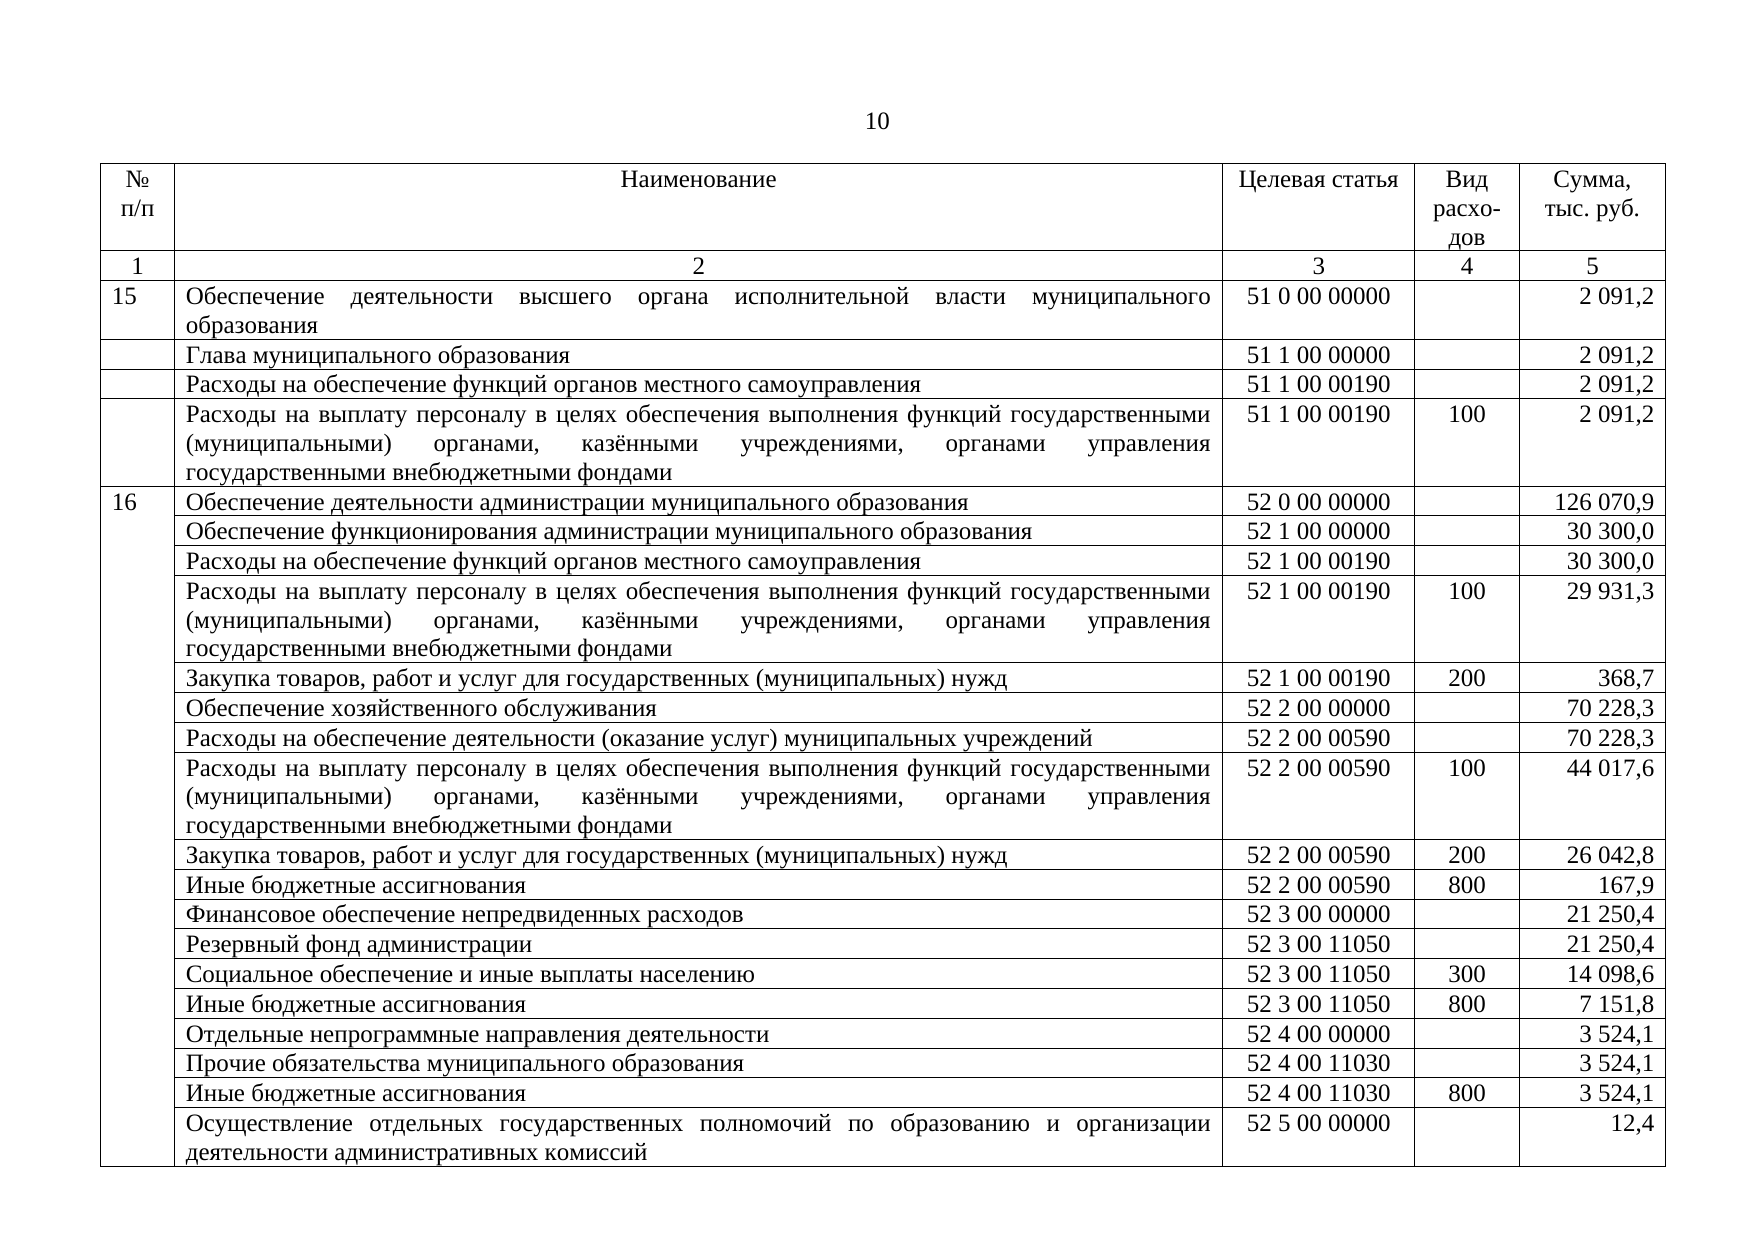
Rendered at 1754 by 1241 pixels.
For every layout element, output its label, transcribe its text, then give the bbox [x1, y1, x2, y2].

table_cell 52 3 00 00000 [1223, 900, 1414, 928]
table_cell Иные бюджетные ассигнования [175, 870, 1222, 898]
table_cell [1415, 1019, 1519, 1047]
table_cell 3 [1223, 251, 1414, 280]
table_cell 44 017,6 [1520, 753, 1665, 839]
table_cell 3 524,1 [1520, 1049, 1665, 1077]
table_cell Расходы на обеспечение функций органов местного самоуправления [175, 370, 1222, 398]
table_cell Резервный фонд администрации [175, 929, 1222, 958]
table_cell 52 2 00 00590 [1223, 753, 1414, 839]
table_cell Глава муниципального образования [175, 340, 1222, 368]
table_cell Прочие обязательства муниципального образования [175, 1049, 1222, 1077]
table_cell 15 [101, 281, 174, 339]
table_cell 29 931,3 [1520, 576, 1665, 662]
table_cell 52 2 00 00590 [1223, 840, 1414, 869]
table_cell [1415, 487, 1519, 515]
table_cell 14 098,6 [1520, 959, 1665, 988]
table_cell 52 0 00 00000 [1223, 487, 1414, 515]
table_cell [1415, 1049, 1519, 1077]
table_cell 52 3 00 11050 [1223, 929, 1414, 958]
table_cell 100 [1415, 399, 1519, 486]
table_cell 52 4 00 00000 [1223, 1019, 1414, 1047]
table_cell 126 070,9 [1520, 487, 1665, 515]
table_cell 51 1 00 00190 [1223, 370, 1414, 398]
table_cell 70 228,3 [1520, 693, 1665, 722]
table_cell 30 300,0 [1520, 546, 1665, 575]
table_cell [101, 340, 174, 368]
table_cell 3 524,1 [1520, 1019, 1665, 1047]
table_cell Иные бюджетные ассигнования [175, 989, 1222, 1018]
table_cell 2 091,2 [1520, 370, 1665, 398]
table_cell 800 [1415, 989, 1519, 1018]
table_header Наименование [175, 164, 1222, 250]
table_cell 3 524,1 [1520, 1078, 1665, 1107]
table_cell 52 2 00 00590 [1223, 870, 1414, 898]
table_cell 16 [101, 487, 174, 1166]
table_cell 800 [1415, 1078, 1519, 1107]
table_cell 368,7 [1520, 663, 1665, 692]
table_cell Социальное обеспечение и иные выплаты населению [175, 959, 1222, 988]
table_cell [1415, 929, 1519, 958]
table_cell Расходы на обеспечение деятельности (оказание услуг) муниципальных учреждений [175, 723, 1222, 752]
table_header Целевая статья [1223, 164, 1414, 250]
table_cell Обеспечение функционирования администрации муниципального образования [175, 516, 1222, 545]
table_cell Обеспечение деятельности высшего органа исполнительной власти муниципального образования [175, 281, 1222, 339]
table_cell 12,4 [1520, 1108, 1665, 1166]
table_cell [1415, 546, 1519, 575]
table_cell Отдельные непрограммные направления деятельности [175, 1019, 1222, 1047]
table_cell 52 1 00 00190 [1223, 576, 1414, 662]
table_cell 51 0 00 00000 [1223, 281, 1414, 339]
table_cell [1415, 370, 1519, 398]
table_cell [1415, 340, 1519, 368]
table_cell 52 4 00 11030 [1223, 1049, 1414, 1077]
table_cell 52 5 00 00000 [1223, 1108, 1414, 1166]
table_cell 70 228,3 [1520, 723, 1665, 752]
table_cell 167,9 [1520, 870, 1665, 898]
table_cell Обеспечение хозяйственного обслуживания [175, 693, 1222, 722]
table_header Вид расхо-дов [1415, 164, 1519, 250]
table_cell 7 151,8 [1520, 989, 1665, 1018]
table_cell Финансовое обеспечение непредвиденных расходов [175, 900, 1222, 928]
table_cell 52 2 00 00000 [1223, 693, 1414, 722]
table_cell 52 3 00 11050 [1223, 989, 1414, 1018]
table_cell 52 2 00 00590 [1223, 723, 1414, 752]
table_cell [1415, 281, 1519, 339]
table_cell 2 091,2 [1520, 399, 1665, 486]
table_cell Закупка товаров, работ и услуг для государственных (муниципальных) нужд [175, 663, 1222, 692]
table_cell [1415, 900, 1519, 928]
table_cell 800 [1415, 870, 1519, 898]
table_cell [1415, 693, 1519, 722]
table_cell Иные бюджетные ассигнования [175, 1078, 1222, 1107]
table_cell [101, 399, 174, 486]
table_cell 52 4 00 11030 [1223, 1078, 1414, 1107]
table_cell 200 [1415, 663, 1519, 692]
table_cell 51 1 00 00000 [1223, 340, 1414, 368]
table_cell 4 [1415, 251, 1519, 280]
table_cell Расходы на обеспечение функций органов местного самоуправления [175, 546, 1222, 575]
table_cell [1415, 723, 1519, 752]
table_header № п/п [101, 164, 174, 250]
table_cell 5 [1520, 251, 1665, 280]
table_cell 26 042,8 [1520, 840, 1665, 869]
table_header Сумма, тыс. руб. [1520, 164, 1665, 250]
table_cell 100 [1415, 576, 1519, 662]
table_cell 200 [1415, 840, 1519, 869]
table_cell 2 [175, 251, 1222, 280]
table_cell 52 1 00 00000 [1223, 516, 1414, 545]
table_cell 52 1 00 00190 [1223, 546, 1414, 575]
table_cell 21 250,4 [1520, 929, 1665, 958]
table_cell Расходы на выплату персоналу в целях обеспечения выполнения функций государственными (муниципальными) органами, казёнными учреждениями, органами управления государственными внебюджетными фондами [175, 399, 1222, 486]
table_cell [101, 370, 174, 398]
table_cell 30 300,0 [1520, 516, 1665, 545]
table_cell Расходы на выплату персоналу в целях обеспечения выполнения функций государственными (муниципальными) органами, казёнными учреждениями, органами управления государственными внебюджетными фондами [175, 576, 1222, 662]
table_cell [1415, 516, 1519, 545]
table_cell Обеспечение деятельности администрации муниципального образования [175, 487, 1222, 515]
table_cell 2 091,2 [1520, 340, 1665, 368]
table_cell Расходы на выплату персоналу в целях обеспечения выполнения функций государственными (муниципальными) органами, казёнными учреждениями, органами управления государственными внебюджетными фондами [175, 753, 1222, 839]
table_cell [1415, 1108, 1519, 1166]
table_cell 300 [1415, 959, 1519, 988]
table_cell 21 250,4 [1520, 900, 1665, 928]
table_cell 51 1 00 00190 [1223, 399, 1414, 486]
table_cell 1 [101, 251, 174, 280]
table_cell 2 091,2 [1520, 281, 1665, 339]
table_cell 52 1 00 00190 [1223, 663, 1414, 692]
table_cell Закупка товаров, работ и услуг для государственных (муниципальных) нужд [175, 840, 1222, 869]
table_cell 52 3 00 11050 [1223, 959, 1414, 988]
table_cell Осуществление отдельных государственных полномочий по образованию и организации деятельности административных комиссий [175, 1108, 1222, 1166]
table_cell 100 [1415, 753, 1519, 839]
